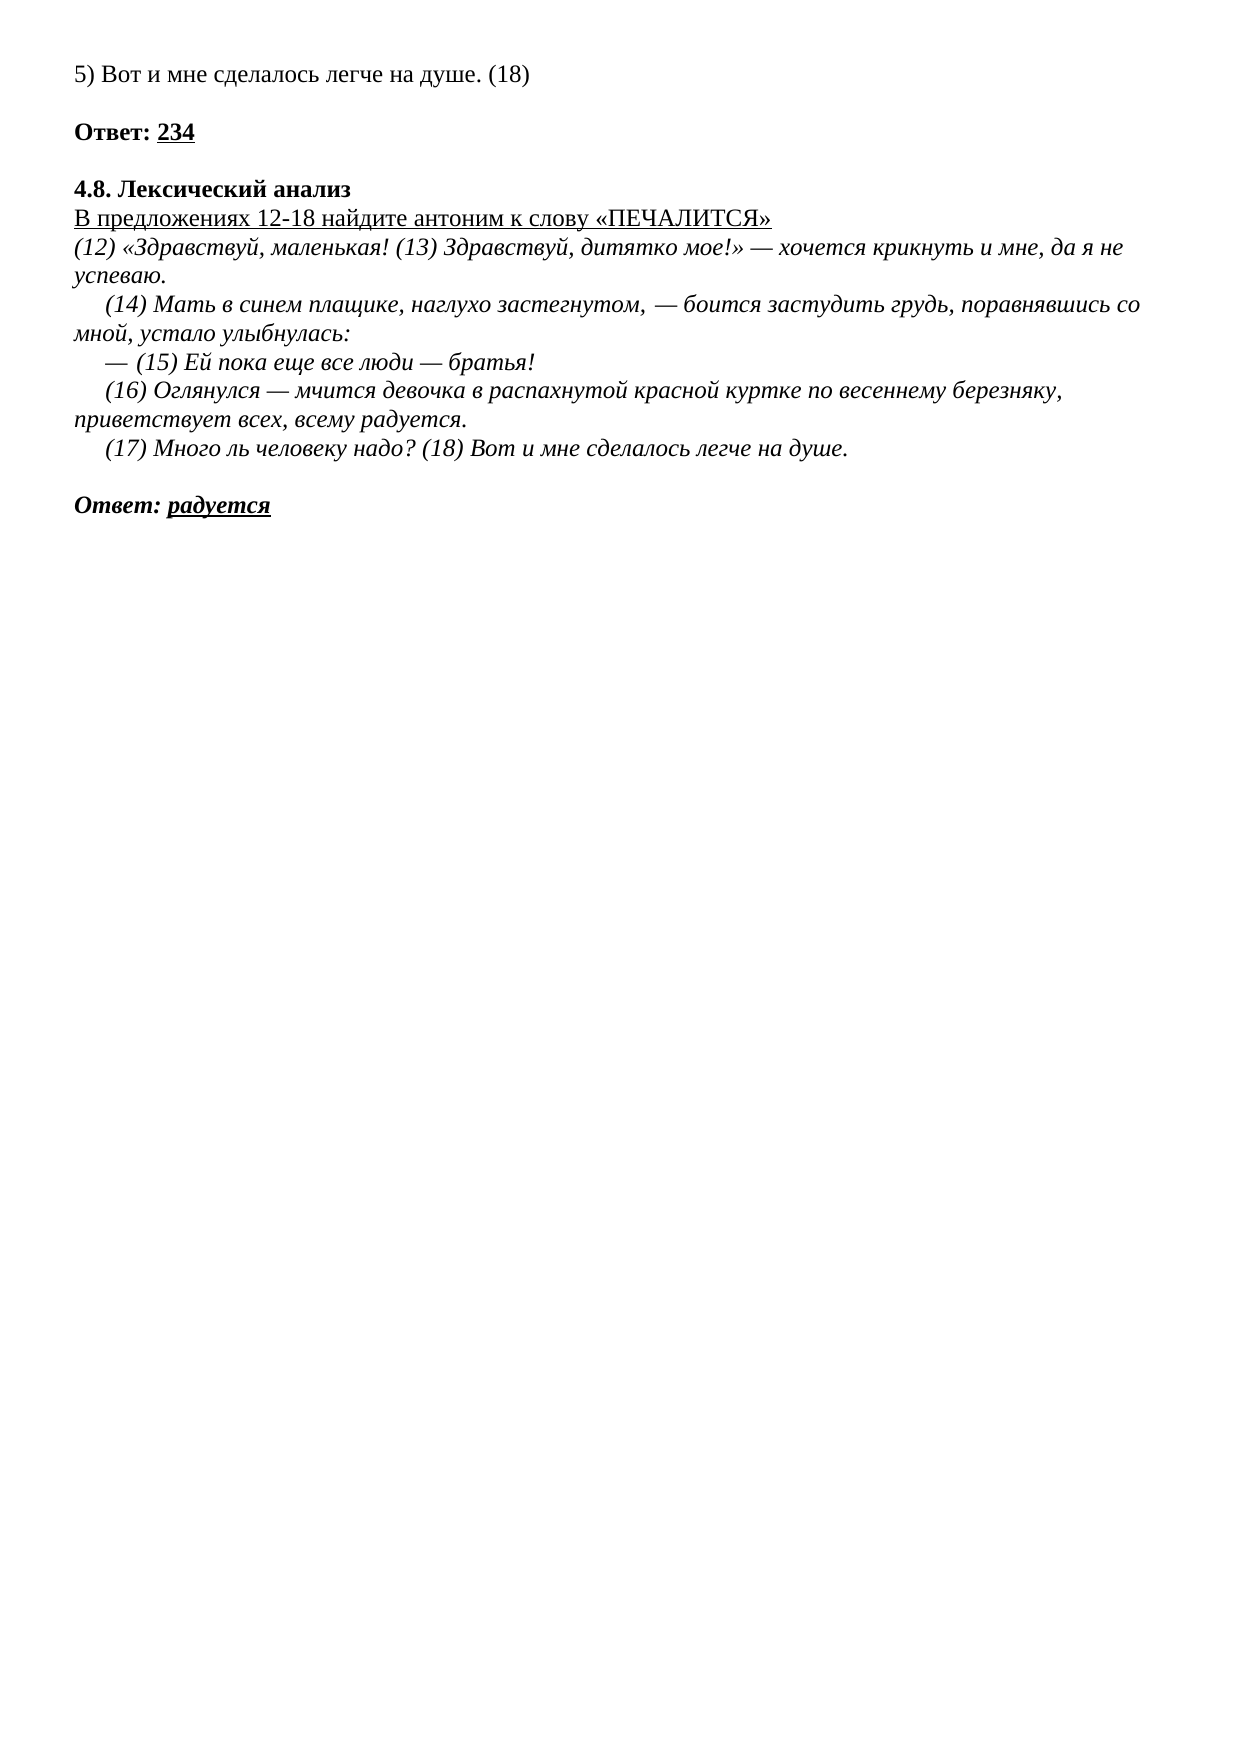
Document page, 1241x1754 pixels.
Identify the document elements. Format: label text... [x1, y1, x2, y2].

text 4.8. Лексический анализ [74, 174, 1152, 203]
text (17) Много ль человеку надо? (18) Вот и мне сделалось легче на душе. [74, 433, 1152, 462]
text 5) Вот и мне сделалось легче на душе. (18) [74, 59, 1152, 88]
text — (15) Ей пока еще все люди — братья! [74, 347, 1152, 375]
text (16) Оглянулся — мчится девочка в распахнутой красной куртке по весеннему березняку, приветствует всех, всему радуется. [74, 375, 1152, 433]
text Ответ: 234 [74, 117, 1152, 145]
text Ответ: радуется [74, 490, 1152, 519]
text В предложениях 12-18 найдите антоним к слову «ПЕЧАЛИТСЯ» [74, 203, 1152, 232]
text (12) «Здравствуй, маленькая! (13) Здравствуй, дитятко мое!» — хочется крикнуть и мне, да я не успеваю. [74, 232, 1152, 289]
text (14) Мать в синем плащике, наглухо застегнутом, — боится застудить грудь, поравнявшись со мной, устало улыбнулась: [74, 289, 1152, 347]
